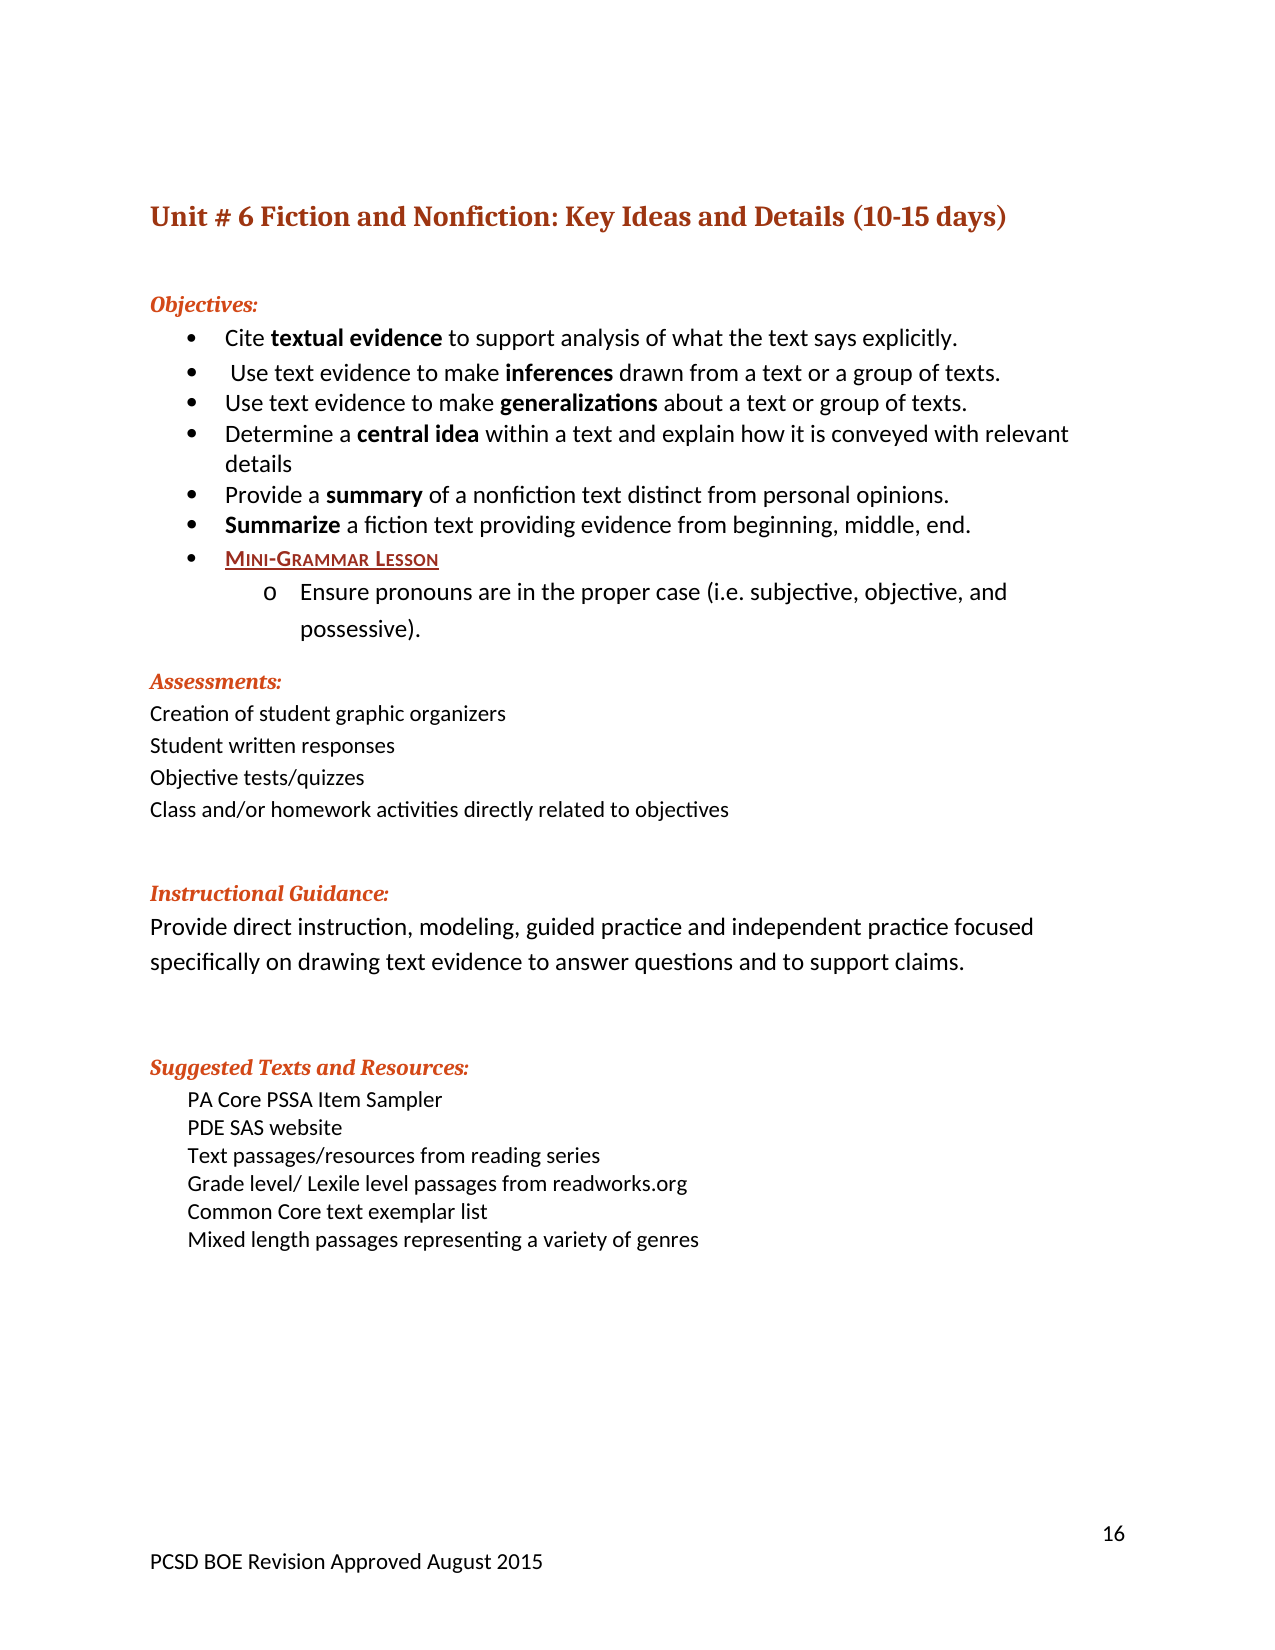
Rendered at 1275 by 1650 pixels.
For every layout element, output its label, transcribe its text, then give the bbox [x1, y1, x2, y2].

list Ensure pronouns are in the proper case (i.e. subjective, objective, and possessive). [262, 577, 1125, 643]
list Use text evidence to make inferences drawn from a text or a group of texts. [187, 357, 1125, 387]
list Mini-Grammar Lesson [187, 544, 1125, 572]
text Provide direct instruction, modeling, guided practice and independent practice focused specifically on drawing text evidence to answer questions and to support claims. [150, 911, 1125, 976]
list Provide a summary of a nonfiction text distinct from personal opinions. [187, 479, 1125, 509]
text Mixed length passages representing a variety of genres [187, 1225, 1125, 1253]
list Use text evidence to make generalizations about a text or group of texts. [187, 387, 1125, 418]
text PA Core PSSA Item Sampler PDE SAS website Text passages/resources from reading series Grade level/ Lexile level passages from readworks.org [187, 1085, 1125, 1197]
list Cite textual evidence to support analysis of what the text says explicitly. [187, 322, 1125, 352]
text Creation of student graphic organizers Student written responses Objective tests/quizzes Class and/or homework activities directly related to objectives [150, 699, 1125, 856]
subtitle Suggested Texts and Resources: [150, 1055, 1125, 1081]
text Common Core text exemplar list [187, 1197, 1125, 1225]
list Summarize a fiction text providing evidence from beginning, middle, end. [187, 509, 1125, 540]
subtitle Objectives: [150, 292, 1125, 318]
list Determine a central idea within a text and explain how it is conveyed with relevant details [187, 418, 1125, 479]
subtitle Assessments: [150, 669, 1125, 695]
subtitle Unit # 6 Fiction and Nonfiction: Key Ideas and Details (10-15 days) [150, 200, 1125, 233]
subtitle Instructional Guidance: [150, 881, 1125, 907]
